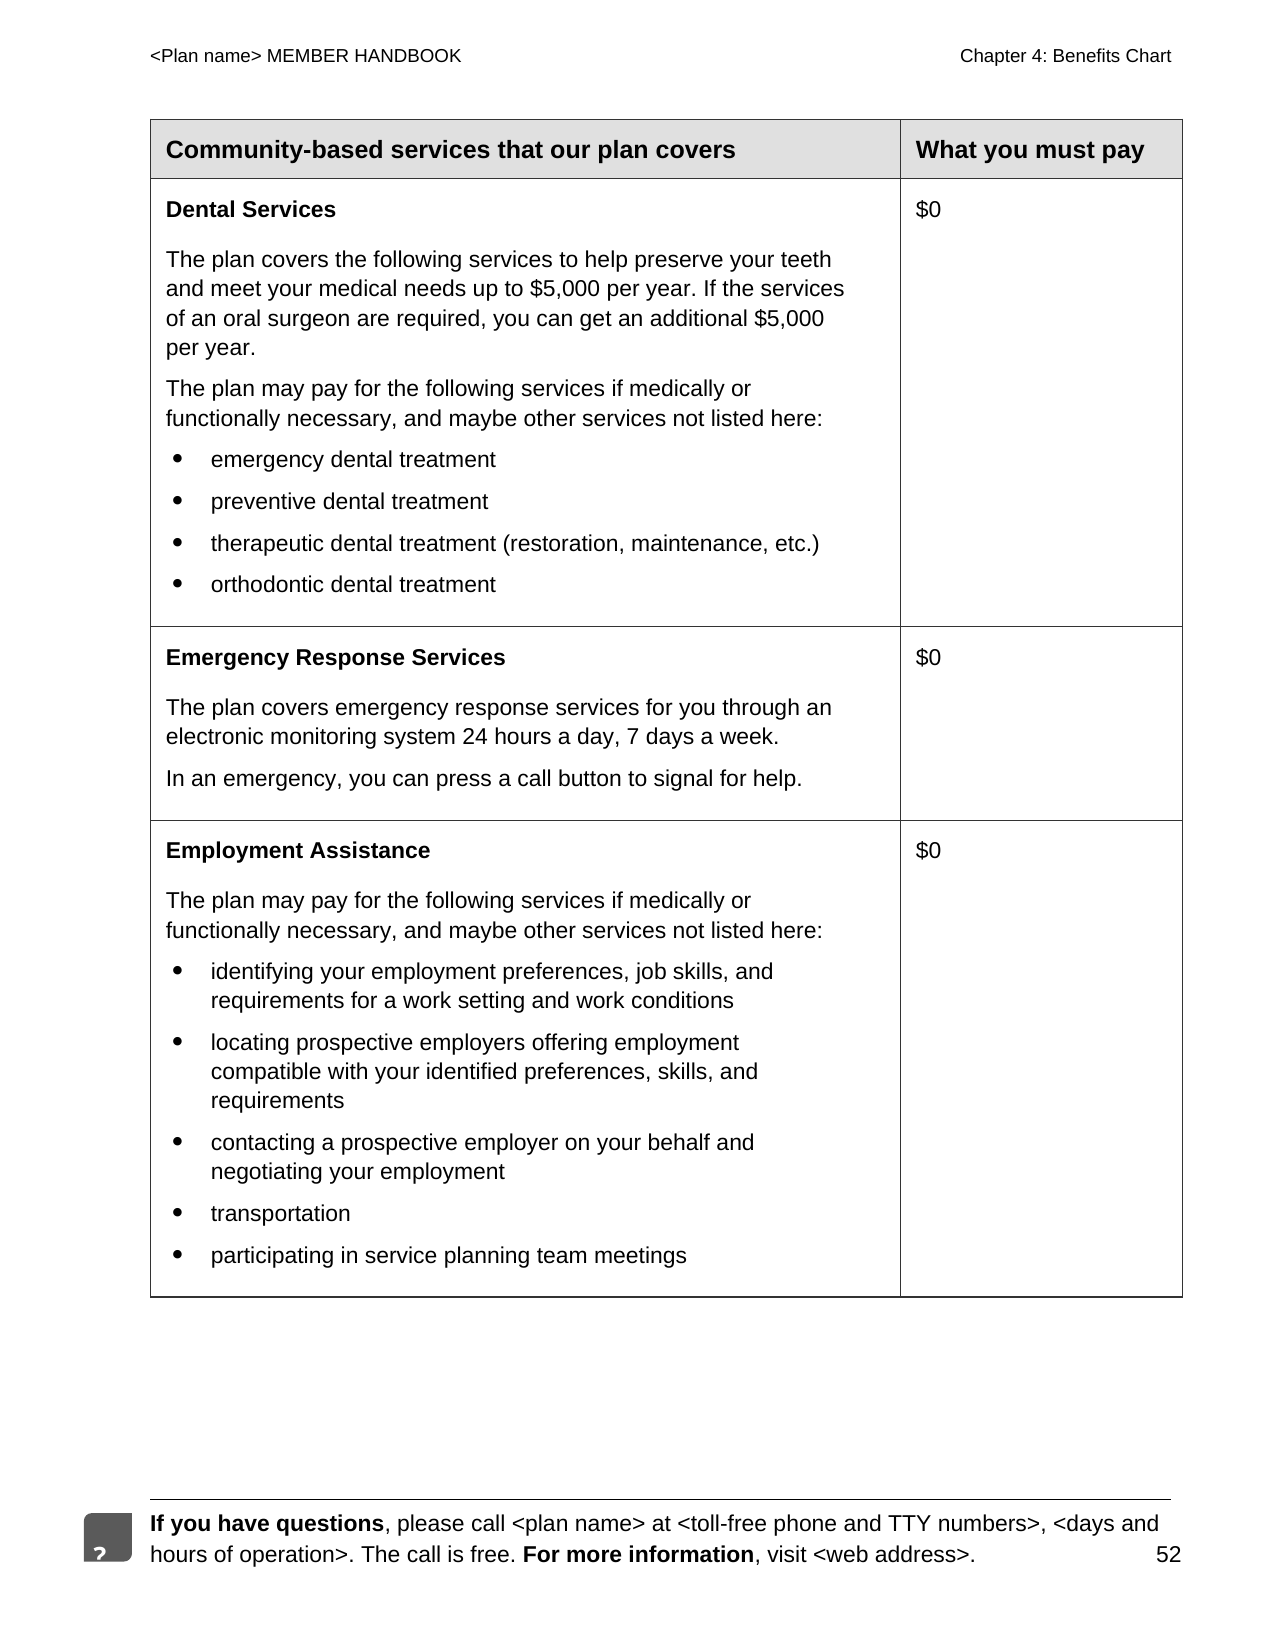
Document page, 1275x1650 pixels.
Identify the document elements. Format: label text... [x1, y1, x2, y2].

table_cell Dental Services The plan covers the following services to help preserve your teeth and meet your medical needs up to $5,000 per year. If the services of an oral surgeon are required, you can get an additional $5,000 per year. The plan may pay for the following services if medically or functionally necessary, and maybe other services not listed here: emergency dental treatment preventive dental treatment therapeutic dental treatment (restoration, maintenance, etc.) orthodontic dental treatment [151, 179, 900, 626]
table_cell Employment Assistance The plan may pay for the following services if medically or functionally necessary, and maybe other services not listed here: identifying your employment preferences, job skills, and requirements for a work setting and work conditions locating prospective employers offering employment compatible with your identified preferences, skills, and requirements contacting a prospective employer on your behalf and negotiating your employment transportation participating in service planning team meetings [151, 821, 900, 1296]
table_header What you must pay [901, 120, 1182, 178]
table_cell $0 [901, 821, 1182, 1296]
table_header Community-based services that our plan covers [151, 120, 900, 178]
table_cell $0 [901, 627, 1182, 819]
table_cell $0 [901, 179, 1182, 626]
table_cell Emergency Response Services The plan covers emergency response services for you through an electronic monitoring system 24 hours a day, 7 days a week. In an emergency, you can press a call button to signal for help. [151, 627, 900, 819]
